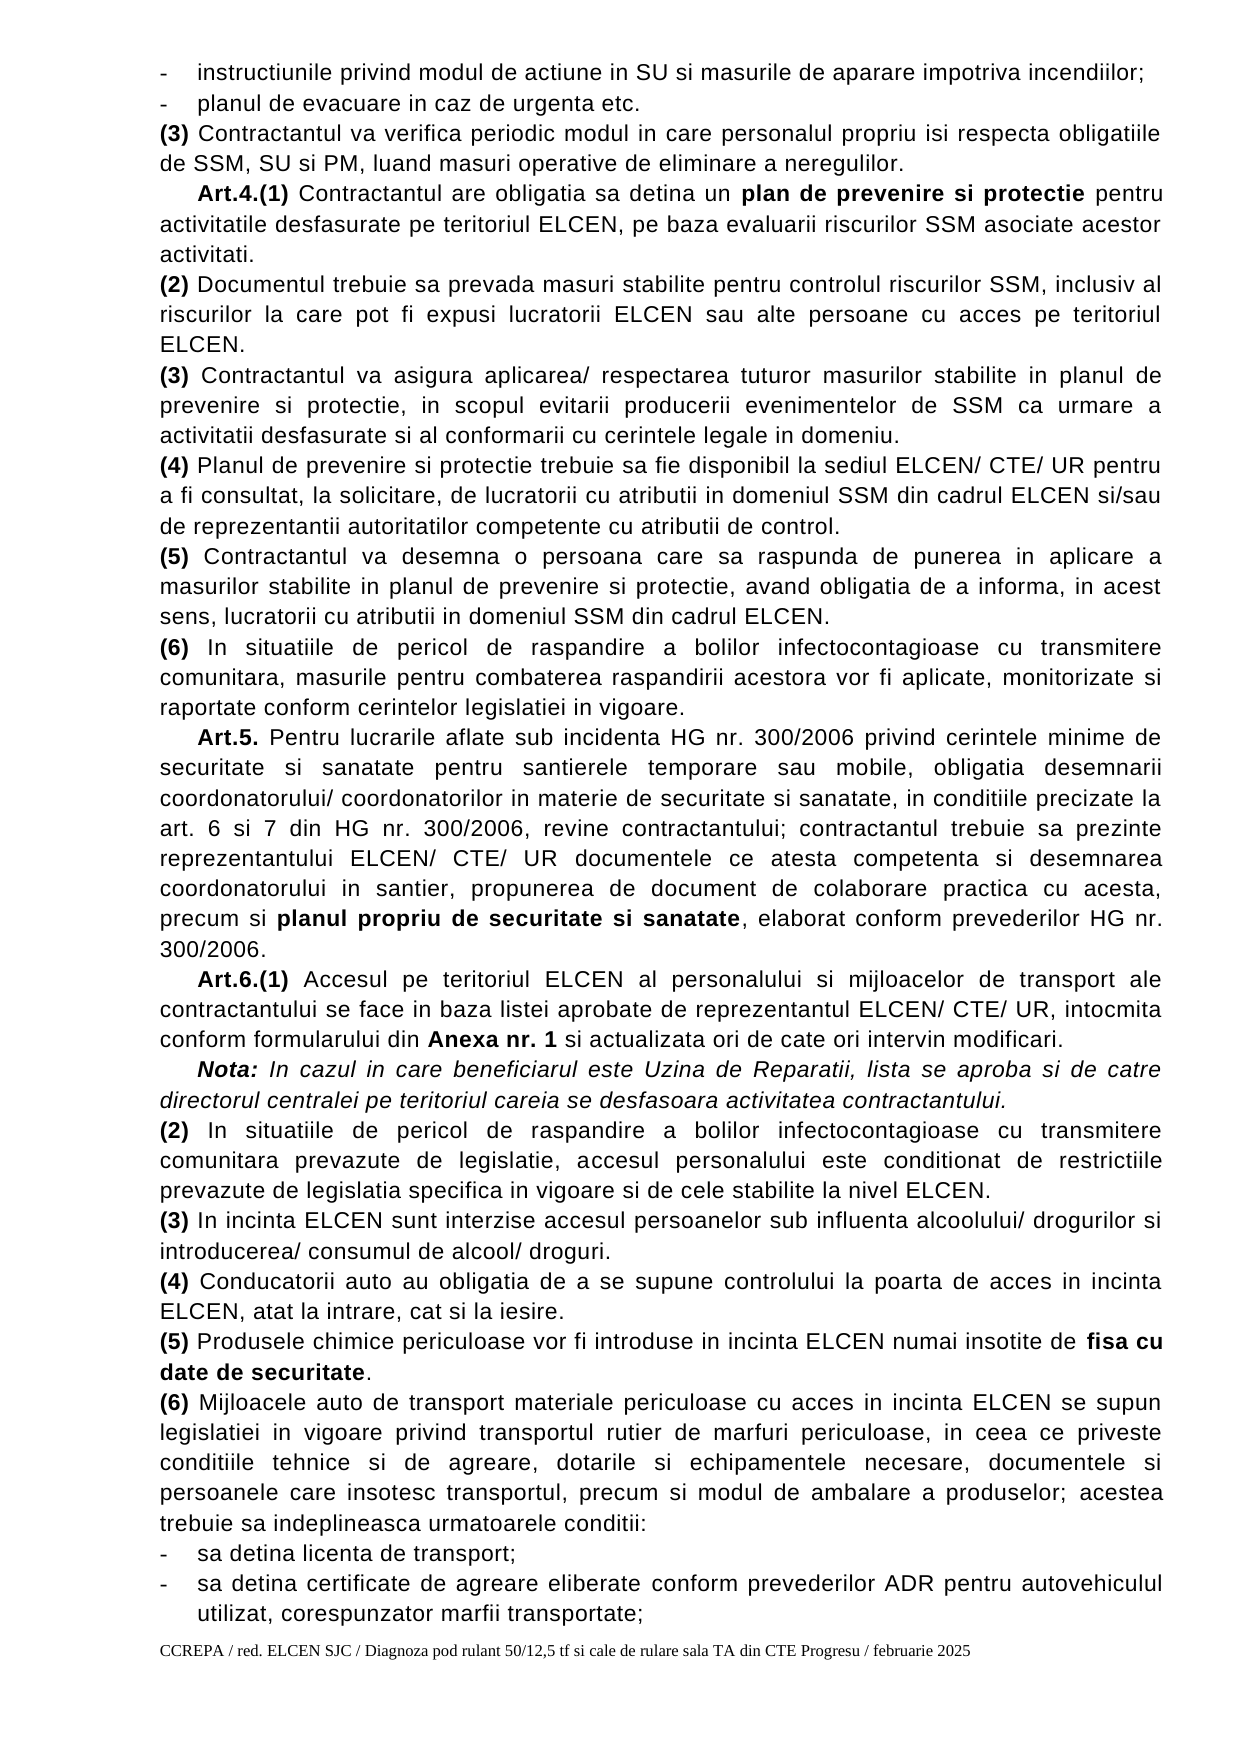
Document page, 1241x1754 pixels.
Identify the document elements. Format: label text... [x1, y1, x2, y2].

text Art.6.(1) Accesul pe teritoriul ELCEN al personalului si mijloacelor de transport ale contractantului se face in baza listei aprobate de reprezentantul ELCEN/ CTE/ UR, intocmita conform formularului din Anexa nr. 1 si actualizata ori de cate ori intervin modificari. [159, 966, 1163, 1052]
text (6) In situatiile de pericol de raspandire a bolilor infectocontagioase cu transmitere comunitara, masurile pentru combaterea raspandirii acestora vor fi aplicate, monitorizate si raportate conform cerintelor legislatiei in vigoare. [159, 633, 1163, 720]
text (2) Documentul trebuie sa prevada masuri stabilite pentru controlul riscurilor SSM, inclusiv al riscurilor la care pot fi expusi lucratorii ELCEN sau alte persoane cu acces pe teritoriul ELCEN. [159, 271, 1163, 358]
text (4) Planul de prevenire si protectie trebuie sa fie disponibil la sediul ELCEN/ CTE/ UR pentru a fi consultat, la solicitare, de lucratorii cu atributii in domeniul SSM din cadrul ELCEN si/sau de reprezentantii autoritatilor competente cu atributii de control. [159, 452, 1163, 539]
text Nota: In cazul in care beneficiarul este Uzina de Reparatii, lista se aproba si de catre directorul centralei pe teritoriul careia se desfasoara activitatea contractantului. [159, 1056, 1163, 1113]
text (4) Conducatorii auto au obligatia de a se supune controlului la poarta de acces in incinta ELCEN, atat la intrare, cat si la iesire. [159, 1268, 1163, 1324]
text Art.5. Pentru lucrarile aflate sub incidenta HG nr. 300/2006 privind cerintele minime de securitate si sanatate pentru santierele temporare sau mobile, obligatia desemnarii coordonatorului/ coordonatorilor in materie de securitate si sanatate, in conditiile precizate la art. 6 si 7 din HG nr. 300/2006, revine contractantului; contractantul trebuie sa prezinte reprezentantului ELCEN/ CTE/ UR documentele ce atesta competenta si desemnarea coordonatorului in santier, propunerea de document de colaborare practica cu acesta, precum si planul propriu de securitate si sanatate, elaborat conform prevederilor HG nr. 300/2006. [159, 724, 1163, 962]
text (5) Produsele chimice periculoase vor fi introduse in incinta ELCEN numai insotite de fisa cu date de securitate. [159, 1328, 1163, 1385]
text (3) In incinta ELCEN sunt interzise accesul persoanelor sub influenta alcoolului/ drogurilor si introducerea/ consumul de alcool/ droguri. [159, 1207, 1163, 1264]
text (5) Contractantul va desemna o persoana care sa raspunda de punerea in aplicare a masurilor stabilite in planul de prevenire si protectie, avand obligatia de a informa, in acest sens, lucratorii cu atributii in domeniul SSM din cadrul ELCEN. [159, 543, 1163, 629]
text (2) In situatiile de pericol de raspandire a bolilor infectocontagioase cu transmitere comunitara prevazute de legislatie, accesul personalului este conditionat de restrictiile prevazute de legislatia specifica in vigoare si de cele stabilite la nivel ELCEN. [159, 1117, 1163, 1203]
list planul de evacuare in caz de urgenta etc. [159, 89, 1163, 116]
list sa detina licenta de transport; [159, 1540, 1163, 1566]
text (3) Contractantul va verifica periodic modul in care personalul propriu isi respecta obligatiile de SSM, SU si PM, luand masuri operative de eliminare a neregulilor. [159, 120, 1163, 176]
list instructiunile privind modul de actiune in SU si masurile de aparare impotriva incendiilor; [159, 59, 1163, 86]
list sa detina certificate de agreare eliberate conform prevederilor ADR pentru autovehiculul utilizat, corespunzator marfii transportate; [159, 1570, 1163, 1627]
text (3) Contractantul va asigura aplicarea/ respectarea tuturor masurilor stabilite in planul de prevenire si protectie, in scopul evitarii producerii evenimentelor de SSM ca urmare a activitatii desfasurate si al conformarii cu cerintele legale in domeniu. [159, 362, 1163, 448]
text (6) Mijloacele auto de transport materiale periculoase cu acces in incinta ELCEN se supun legislatiei in vigoare privind transportul rutier de marfuri periculoase, in ceea ce priveste conditiile tehnice si de agreare, dotarile si echipamentele necesare, documentele si persoanele care insotesc transportul, precum si modul de ambalare a produselor; acestea trebuie sa indeplineasca urmatoarele conditii: [159, 1389, 1163, 1536]
text Art.4.(1) Contractantul are obligatia sa detina un plan de prevenire si protectie pentru activitatile desfasurate pe teritoriul ELCEN, pe baza evaluarii riscurilor SSM asociate acestor activitati. [159, 180, 1163, 267]
